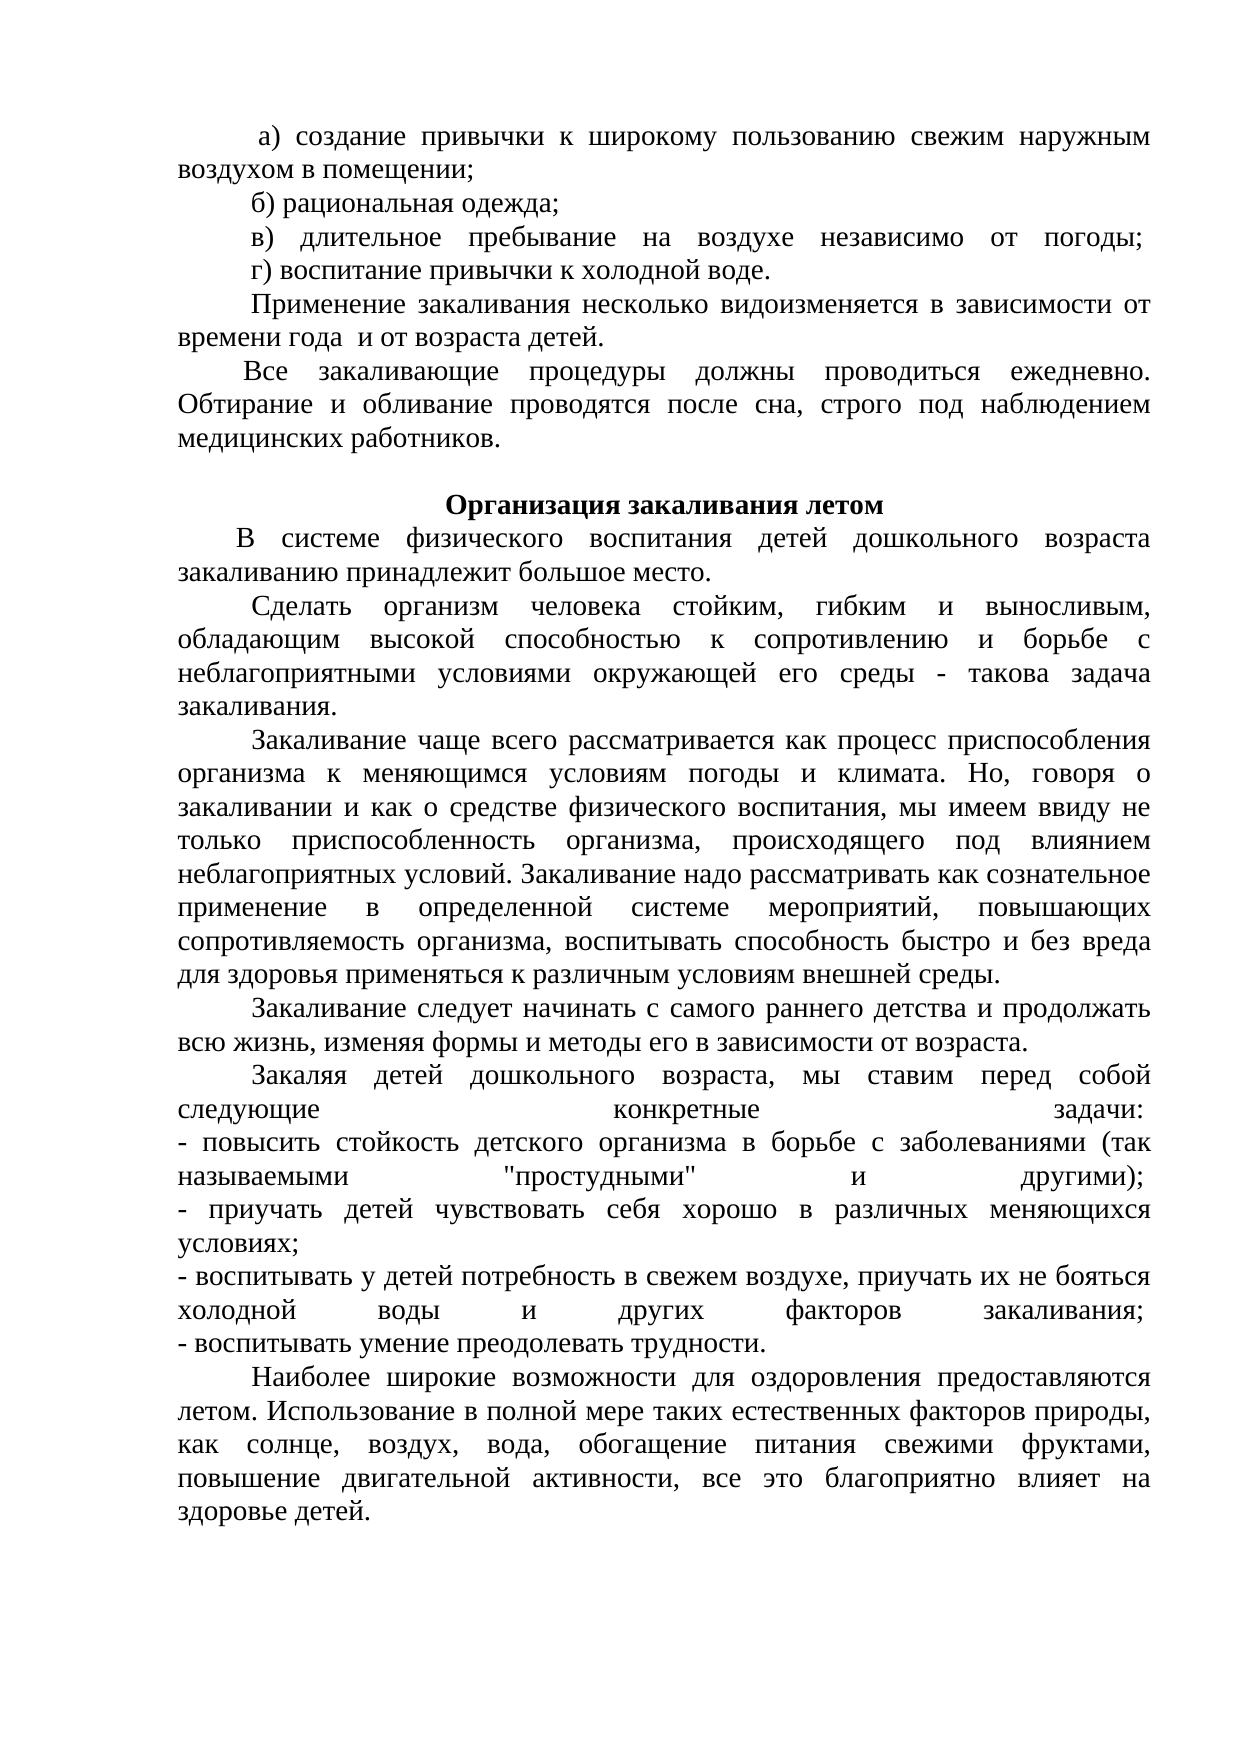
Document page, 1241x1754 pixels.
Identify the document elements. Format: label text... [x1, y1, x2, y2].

text а) создание привычки к широкому пользованию свежим наружным воздухом в помещении; [177, 118, 1152, 185]
text Закаливание следует начинать с самого раннего детства и продолжать всю жизнь, изменяя формы и методы его в зависимости от возраста. [177, 990, 1152, 1057]
text В системе физического воспитания детей дошкольного возраста закаливанию принадлежит большое место. [177, 521, 1152, 588]
text Закаляя детей дошкольного возраста, мы ставим перед собой следующие конкретные задачи: - повысить стойкость детского организма в борьбе с заболеваниями (так называемыми "простудными" и другими); - приучать детей чувствовать себя хорошо в различных меняющихся условиях; - воспитывать у детей потребность в свежем воздухе, приучать их не бояться холодной воды и других факторов закаливания; - воспитывать умение преодолевать трудности. [177, 1057, 1152, 1359]
text Закаливание чаще всего рассматривается как процесс приспособления организма к меняющимся условиям погоды и климата. Но, говоря о закаливании и как о средстве физического воспитания, мы имеем ввиду не только приспособленность организма, происходящего под влиянием неблагоприятных условий. Закаливание надо рассматривать как сознательное применение в определенной системе мероприятий, повышающих сопротивляемость организма, воспитывать способность быстро и без вреда для здоровья применяться к различным условиям внешней среды. [177, 722, 1152, 990]
text Наиболее широкие возможности для оздоровления предоставляются летом. Использование в полной мере таких естественных факторов природы, как солнце, воздух, вода, обогащение питания свежими фруктами, повышение двигательной активности, все это благоприятно влияет на здоровье детей. [177, 1359, 1152, 1527]
text Сделать организм человека стойким, гибким и выносливым, обладающим высокой способностью к сопротивлению и борьбе с неблагоприятными условиями окружающей его среды - такова задача закаливания. [177, 588, 1152, 722]
text Применение закаливания несколько видоизменяется в зависимости от времени года и от возраста детей. [177, 286, 1152, 353]
text б) рациональная одежда; [177, 185, 1152, 219]
text Все закаливающие процедуры должны проводиться ежедневно. Обтирание и обливание проводятся после сна, строго под наблюдением медицинских работников. [177, 353, 1152, 453]
text в) длительное пребывание на воздухе независимо от погоды; г) воспитание привычки к холодной воде. [251, 219, 1152, 286]
text Организация закаливания летом [177, 487, 1152, 521]
